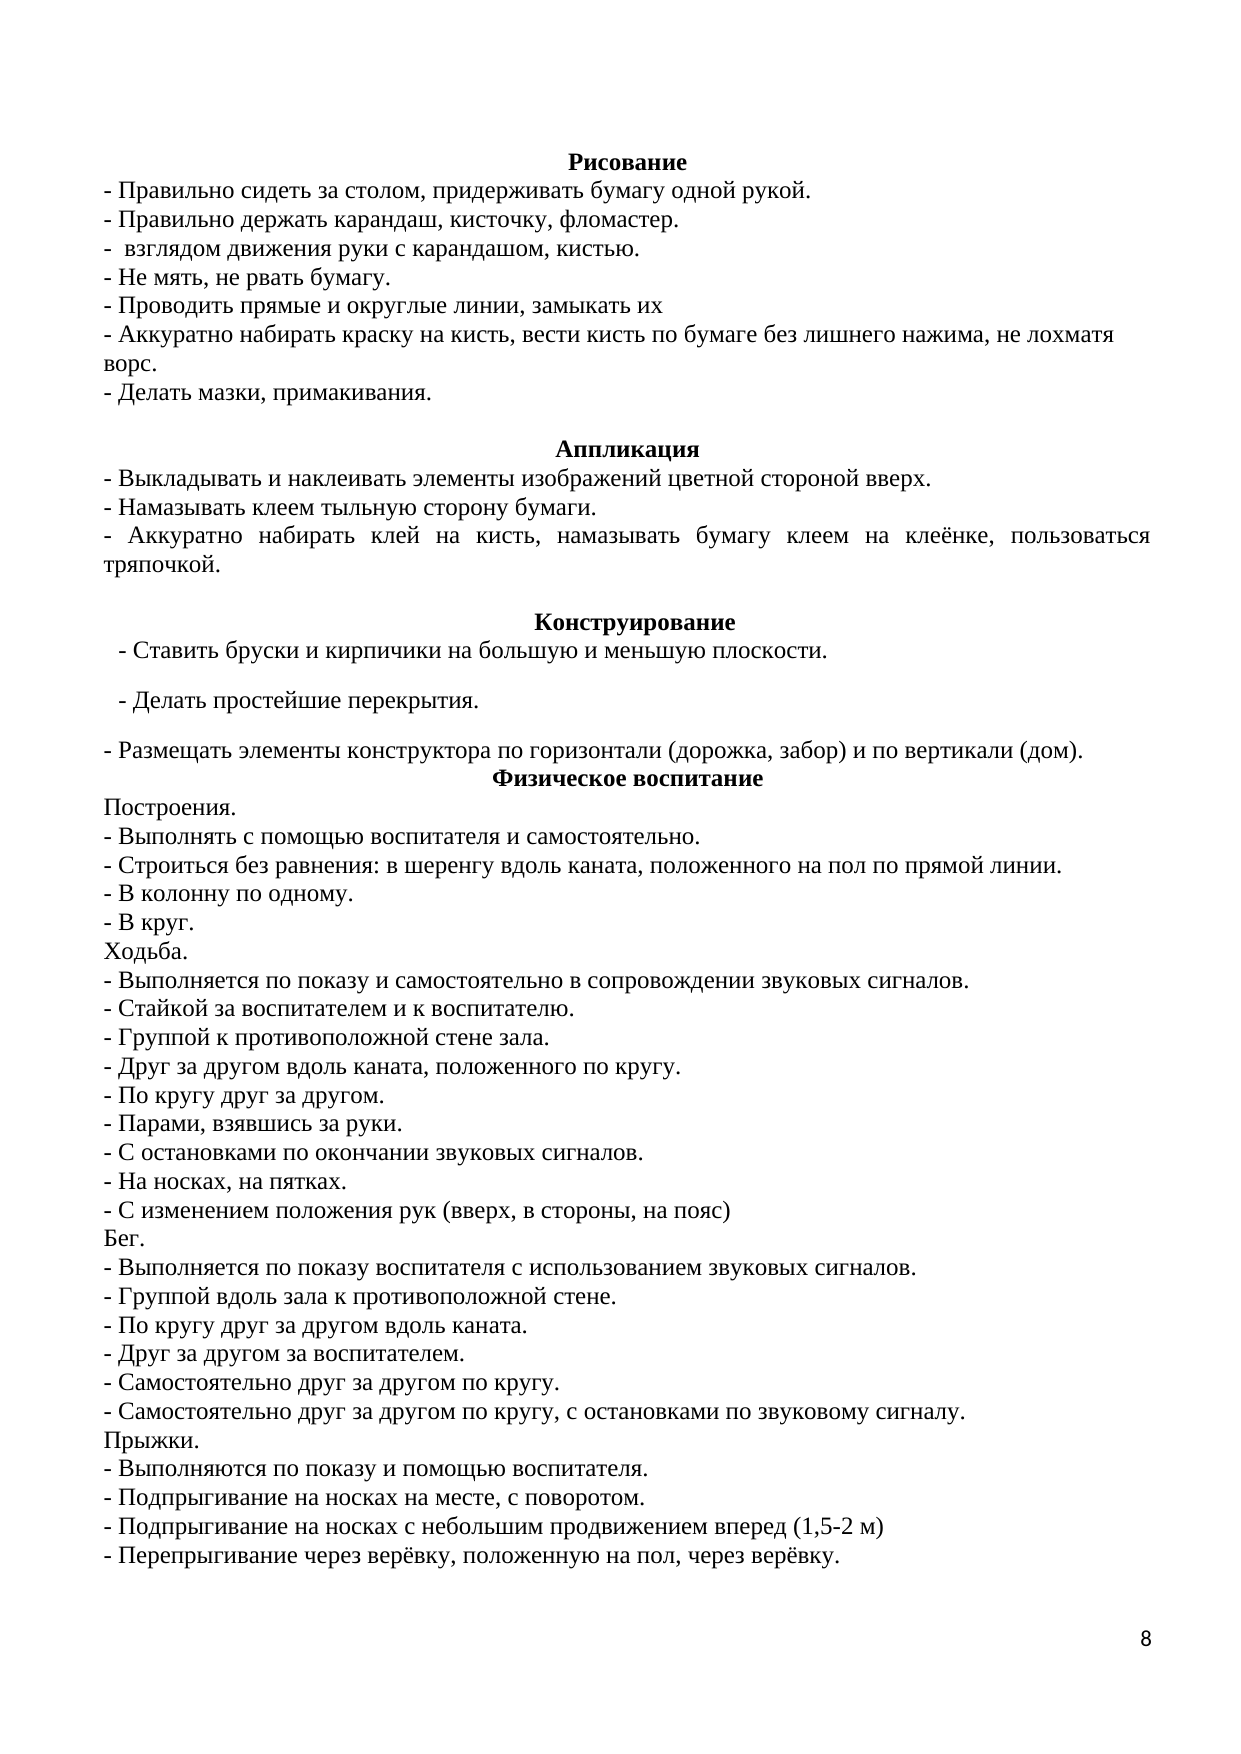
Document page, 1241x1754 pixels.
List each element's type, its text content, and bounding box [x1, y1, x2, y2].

text Физическое воспитание [103, 763, 1152, 792]
text - Ставить бруски и кирпичики на большую и меньшую плоскости. [118, 636, 1152, 664]
text - Самостоятельно друг за другом по кругу. [103, 1367, 1152, 1396]
text - Выполняется по показу и самостоятельно в сопровождении звуковых сигналов. [103, 965, 1152, 993]
text - Стайкой за воспитателем и к воспитателю. [103, 993, 1152, 1022]
text - Друг за другом вдоль каната, положенного по кругу. [103, 1051, 1152, 1080]
text - Делать простейшие перекрытия. [118, 685, 1152, 714]
text - Строиться без равнения: в шеренгу вдоль каната, положенного на пол по прямой линии. [103, 850, 1152, 878]
text - Делать мазки, примакивания. [103, 377, 1152, 406]
text Построения. [103, 792, 1152, 821]
text - С остановками по окончании звуковых сигналов. [103, 1137, 1152, 1166]
text - Правильно держать карандаш, кисточку, фломастер. [103, 204, 1152, 233]
text - В колонну по одному. [103, 878, 1152, 907]
text - Не мять, не рвать бумагу. [103, 262, 1152, 291]
text - В круг. [103, 907, 1152, 936]
text - На носках, на пятках. [103, 1166, 1152, 1195]
text - Самостоятельно друг за другом по кругу, с остановками по звуковому сигналу. [103, 1396, 1152, 1425]
text Ходьба. [103, 936, 1152, 965]
text - Выкладывать и наклеивать элементы изображений цветной стороной вверх. [103, 463, 1152, 492]
text - Выполняется по показу воспитателя с использованием звуковых сигналов. [103, 1252, 1152, 1281]
text - Парами, взявшись за руки. [103, 1108, 1152, 1137]
text - По кругу друг за другом. [103, 1080, 1152, 1108]
text - Проводить прямые и округлые линии, замыкать их [103, 291, 1152, 319]
text - Выполняются по показу и помощью воспитателя. [103, 1453, 1152, 1482]
text - Группой к противоположной стене зала. [103, 1022, 1152, 1051]
text - С изменением положения рук (вверх, в стороны, на пояс) [103, 1195, 1152, 1223]
text - Подпрыгивание на носках с небольшим продвижением вперед (1,5-2 м) [103, 1511, 1152, 1540]
text Конструирование [118, 607, 1152, 636]
text - Перепрыгивание через верёвку, положенную на пол, через верёвку. [103, 1540, 1152, 1568]
text - Аккуратно набирать краску на кисть, вести кисть по бумаге без лишнего нажима, не лохматя ворс. [103, 319, 1152, 377]
text Прыжки. [103, 1425, 1152, 1453]
text - Друг за другом за воспитателем. [103, 1338, 1152, 1367]
text - взглядом движения руки с карандашом, кистью. [103, 233, 1152, 262]
text - Аккуратно набирать клей на кисть, намазывать бумагу клеем на клеёнке, пользоваться тряпочкой. [103, 521, 1152, 578]
text Аппликация [103, 434, 1152, 463]
text - Группой вдоль зала к противоположной стене. [103, 1281, 1152, 1310]
text - Намазывать клеем тыльную сторону бумаги. [103, 492, 1152, 521]
text - Выполнять с помощью воспитателя и самостоятельно. [103, 821, 1152, 850]
text - Подпрыгивание на носках на месте, с поворотом. [103, 1482, 1152, 1511]
text Рисование [103, 147, 1152, 176]
text - По кругу друг за другом вдоль каната. [103, 1310, 1152, 1338]
text - Правильно сидеть за столом, придерживать бумагу одной рукой. [103, 176, 1152, 204]
text - Размещать элементы конструктора по горизонтали (дорожка, забор) и по вертикали (дом). [103, 735, 1152, 763]
text Бег. [103, 1223, 1152, 1252]
